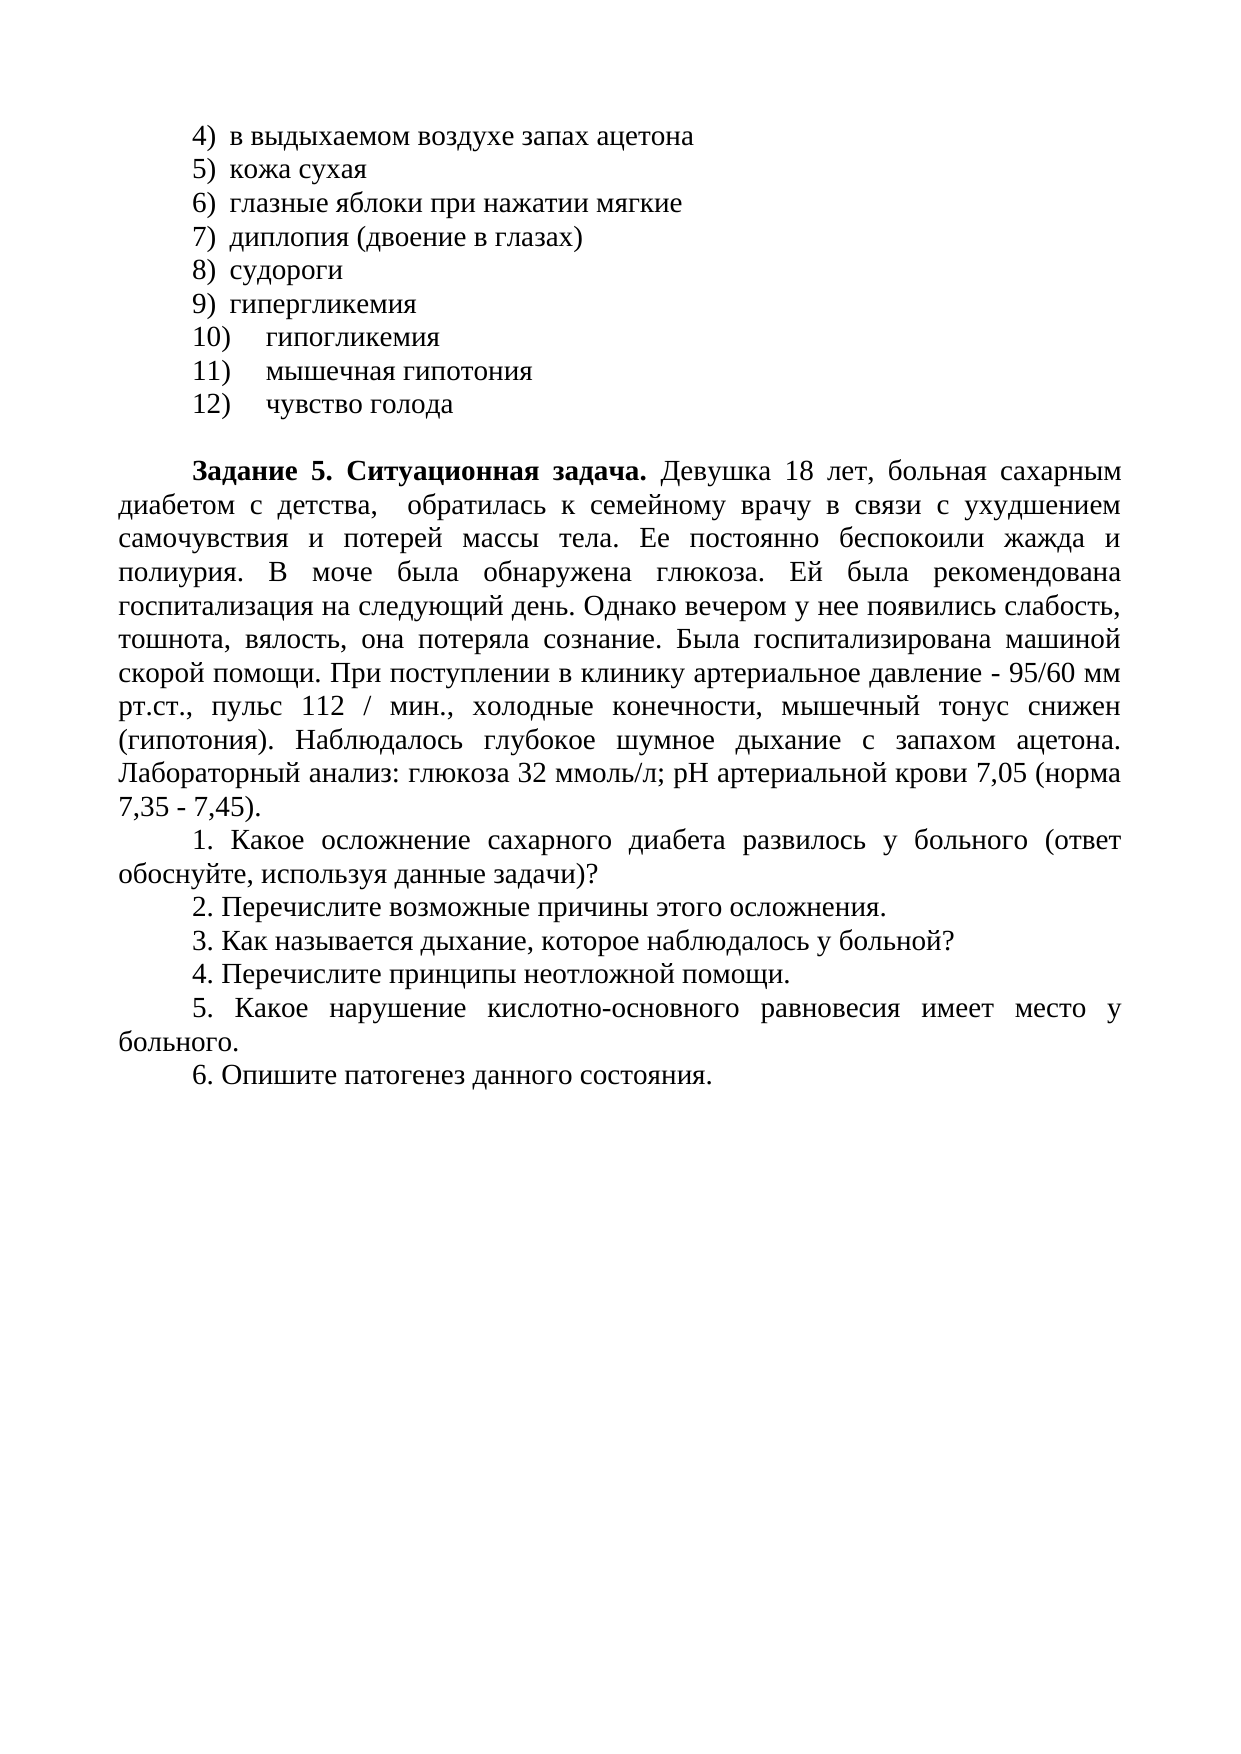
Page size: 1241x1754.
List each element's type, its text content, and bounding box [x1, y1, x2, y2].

text 3. Как называется дыхание, которое наблюдалось у больной? [118, 923, 1122, 957]
list гипогликемия [192, 319, 1122, 353]
list в выдыхаемом воздухе запах ацетона [192, 118, 1122, 152]
list диплопия (двоение в глазах) [192, 219, 1122, 252]
list кожа сухая [192, 152, 1122, 185]
text 6. Опишите патогенез данного состояния. [118, 1057, 1122, 1091]
text 2. Перечислите возможные причины этого осложнения. [118, 889, 1122, 923]
text 5. Какое нарушение кислотно-основного равновесия имеет место у больного. [118, 990, 1122, 1057]
list мышечная гипотония [192, 353, 1122, 386]
list судороги [192, 252, 1122, 286]
list гипергликемия [192, 286, 1122, 319]
list глазные яблоки при нажатии мягкие [192, 185, 1122, 219]
text 1. Какое осложнение сахарного диабета развилось у больного (ответ обоснуйте, используя данные задачи)? [118, 822, 1122, 889]
list чувство голода [192, 386, 1122, 420]
text Задание 5. Ситуационная задача. Девушка 18 лет, больная сахарным диабетом с детства, обратилась к семейному врачу в связи с ухудшением самочувствия и потерей массы тела. Ее постоянно беспокоили жажда и полиурия. В моче была обнаружена глюкоза. Ей была рекомендована госпитализация на следующий день. Однако вечером у нее появились слабость, тошнота, вялость, она потеряла сознание. Была госпитализирована машиной скорой помощи. При поступлении в клинику артериальное давление - 95/60 мм рт.ст., пульс 112 / мин., холодные конечности, мышечный тонус снижен (гипотония). Наблюдалось глубокое шумное дыхание с запахом ацетона. Лабораторный анализ: глюкоза 32 ммоль/л; рН артериальной крови 7,05 (норма 7,35 - 7,45). [118, 453, 1122, 822]
text 4. Перечислите принципы неотложной помощи. [118, 957, 1122, 990]
